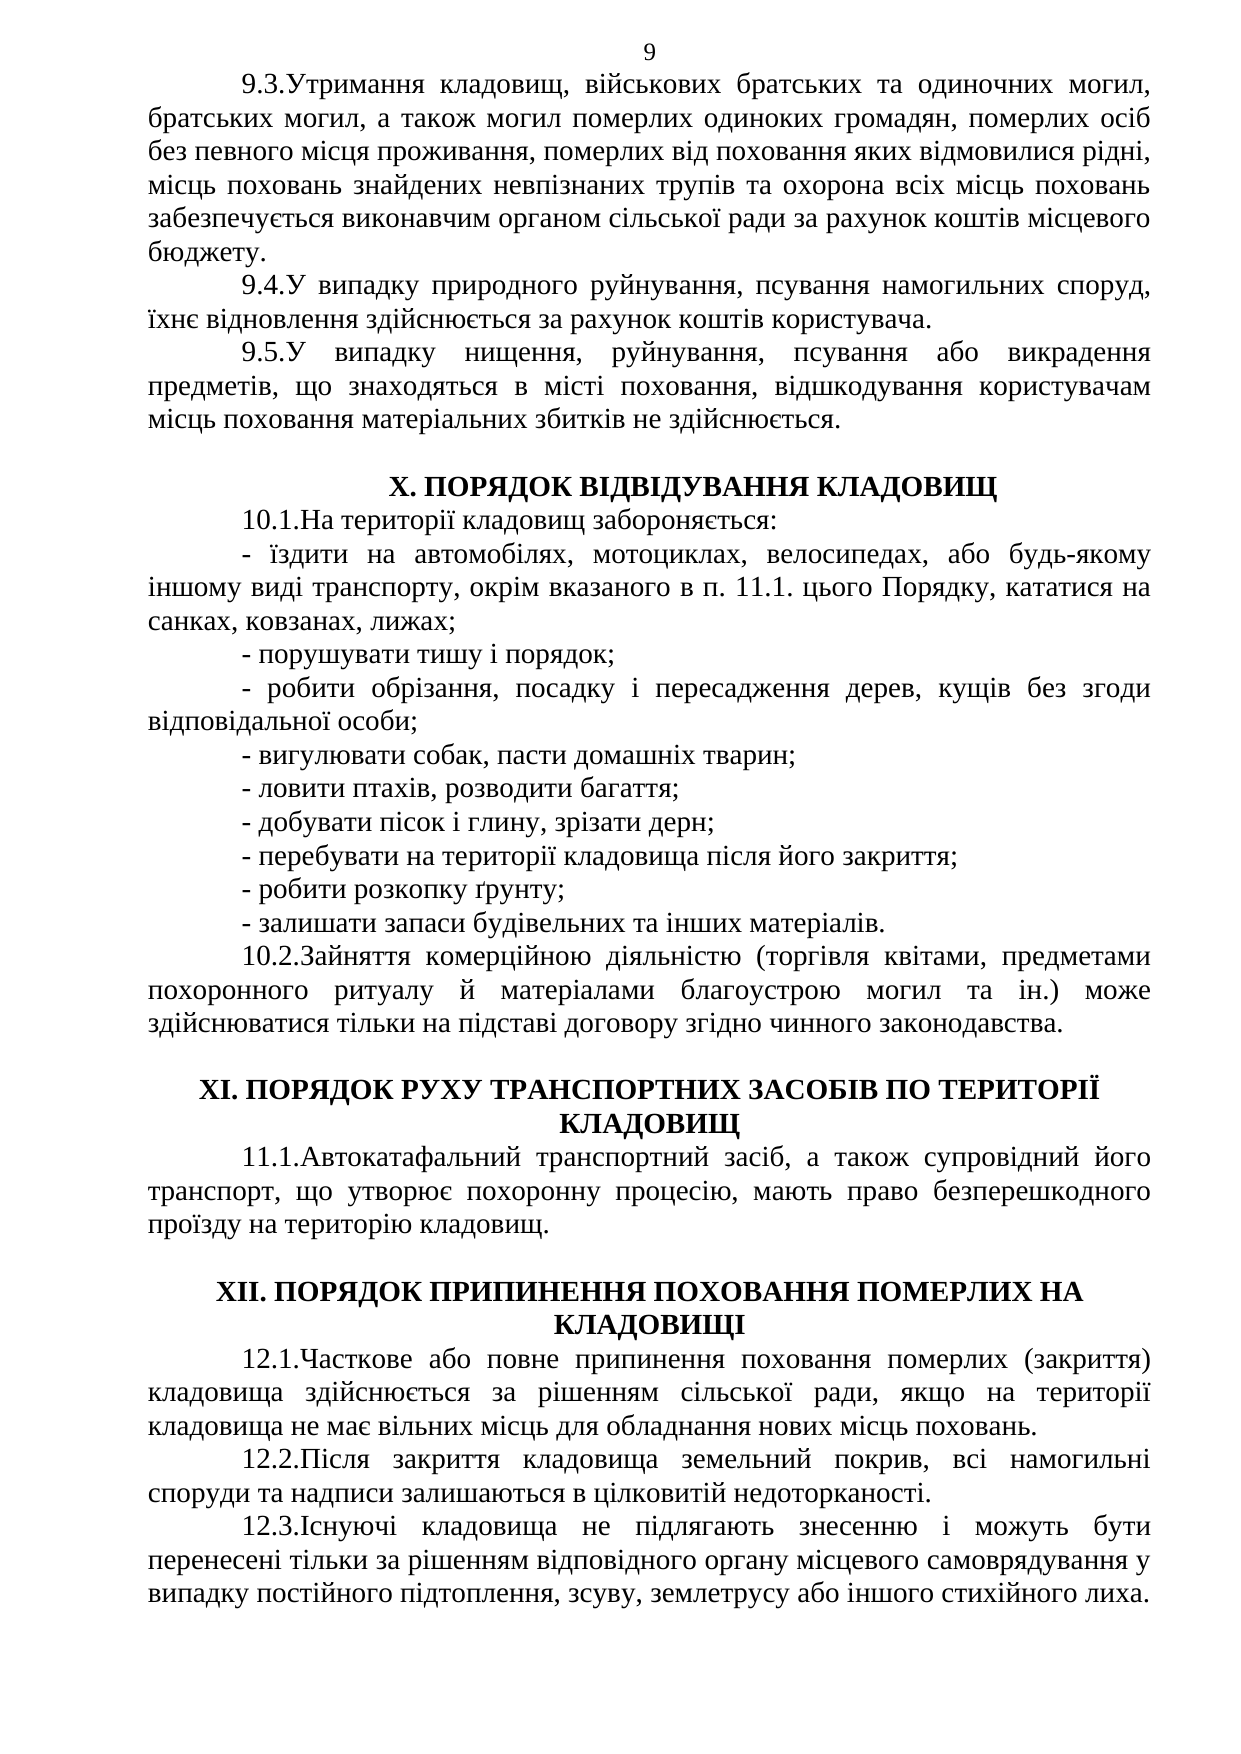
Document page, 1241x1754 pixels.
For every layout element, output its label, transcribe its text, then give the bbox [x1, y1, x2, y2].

text - їздити на автомобілях, мотоциклах, велосипедах, або будь-якому іншому виді транспорту, окрім вказаного в п. 11.1. цього Порядку, кататися на санках, ковзанах, лижах; [148, 536, 1152, 636]
text 12.2.Після закриття кладовища земельний покрив, всі намогильні споруди та надписи залишаються в цілковитій недоторканості. [148, 1441, 1152, 1508]
text - залишати запаси будівельних та інших матеріалів. [148, 905, 1152, 938]
text 9.3.Утримання кладовищ, військових братських та одиночних могил, братських могил, а також могил померлих одиноких громадян, померлих осіб без певного місця проживання, померлих від поховання яких відмовилися рідні, місць поховань знайдених невпізнаних трупів та охорона всіх місць поховань забезпечується виконавчим органом сільської ради за рахунок коштів місцевого бюджету. [148, 66, 1152, 267]
text 12.3.Існуючі кладовища не підлягають знесенню і можуть бути перенесені тільки за рішенням відповідного органу місцевого самоврядування у випадку постійного підтоплення, зсуву, землетрусу або іншого стихійного лиха. [148, 1508, 1152, 1609]
text 10.1.На території кладовищ забороняється: [148, 502, 1152, 536]
text 12.1.Часткове або повне припинення поховання померлих (закриття) кладовища здійснюється за рішенням сільської ради, якщо на території кладовища не має вільних місць для обладнання нових місць поховань. [148, 1341, 1152, 1441]
text 10.2.Зайняття комерційною діяльністю (торгівля квітами, предметами похоронного ритуалу й матеріалами благоустрою могил та ін.) може здійснюватися тільки на підставі договору згідно чинного законодавства. [148, 938, 1152, 1039]
text - добувати пісок і глину, зрізати дерн; [148, 804, 1152, 838]
text X. ПОРЯДОК ВІДВІДУВАННЯ КЛАДОВИЩ [148, 469, 1152, 502]
text 9.5.У випадку нищення, руйнування, псування або викрадення предметів, що знаходяться в місті поховання, відшкодування користувачам місць поховання матеріальних збитків не здійснюється. [148, 334, 1152, 435]
text ХІІ. ПОРЯДОК ПРИПИНЕННЯ ПОХОВАННЯ ПОМЕРЛИХ НА КЛАДОВИЩІ [148, 1274, 1152, 1341]
text 11.1.Автокатафальний транспортний засіб, а також супровідний його транспорт, що утворює похоронну процесію, мають право безперешкодного проїзду на територію кладовищ. [148, 1139, 1152, 1240]
text 9.4.У випадку природного руйнування, псування намогильних споруд, їхнє відновлення здійснюється за рахунок коштів користувача. [148, 267, 1152, 334]
text XI. ПОРЯДОК РУХУ ТРАНСПОРТНИX ЗАСОБІВ ПО ТЕРИТОРІЇ КЛАДОВИЩ [148, 1072, 1152, 1139]
text - порушувати тишу і порядок; [148, 636, 1152, 670]
text - робити обрізання, посадку і пересадження дерев, кущів без згоди відповідальної особи; [148, 670, 1152, 737]
text - ловити птахів, розводити багаття; [148, 771, 1152, 804]
text - перебувати на території кладовища після його закриття; [148, 838, 1152, 871]
text - вигулювати собак, пасти домашніх тварин; [148, 737, 1152, 771]
text - робити розкопку ґрунту; [148, 871, 1152, 905]
